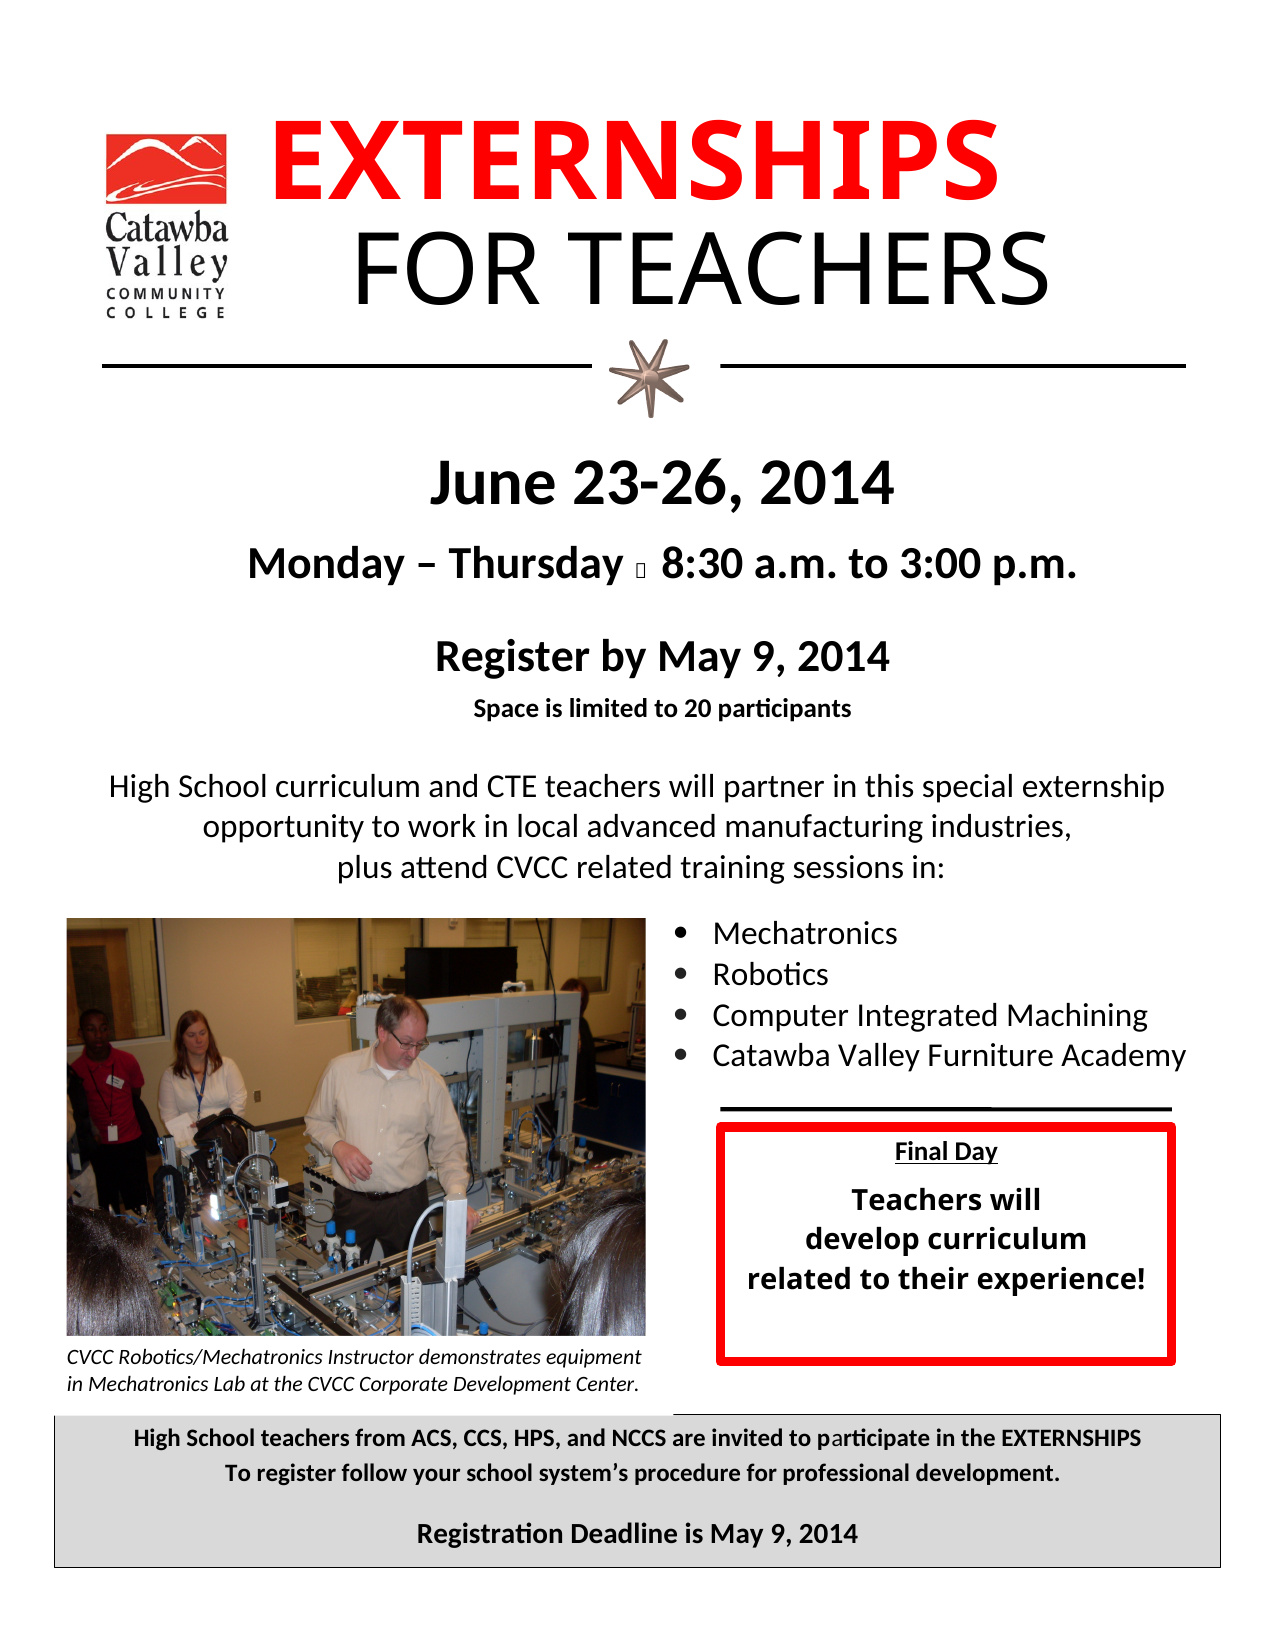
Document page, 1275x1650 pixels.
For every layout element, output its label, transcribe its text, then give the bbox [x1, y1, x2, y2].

text High School curriculum and CTE teachers will partner in this special externship opportunity to work in local advanced manufacturing industries, [75, 765, 1200, 846]
picture [66, 918, 646, 1335]
text plus attend CVCC related training sessions in: [75, 846, 1200, 887]
list Robotics [675, 953, 1200, 994]
list Mechatronics [675, 912, 1200, 953]
list Catawba Valley Furniture Academy [675, 1034, 1200, 1075]
list Computer Integrated Machining [675, 994, 1200, 1034]
picture [103, 131, 231, 322]
